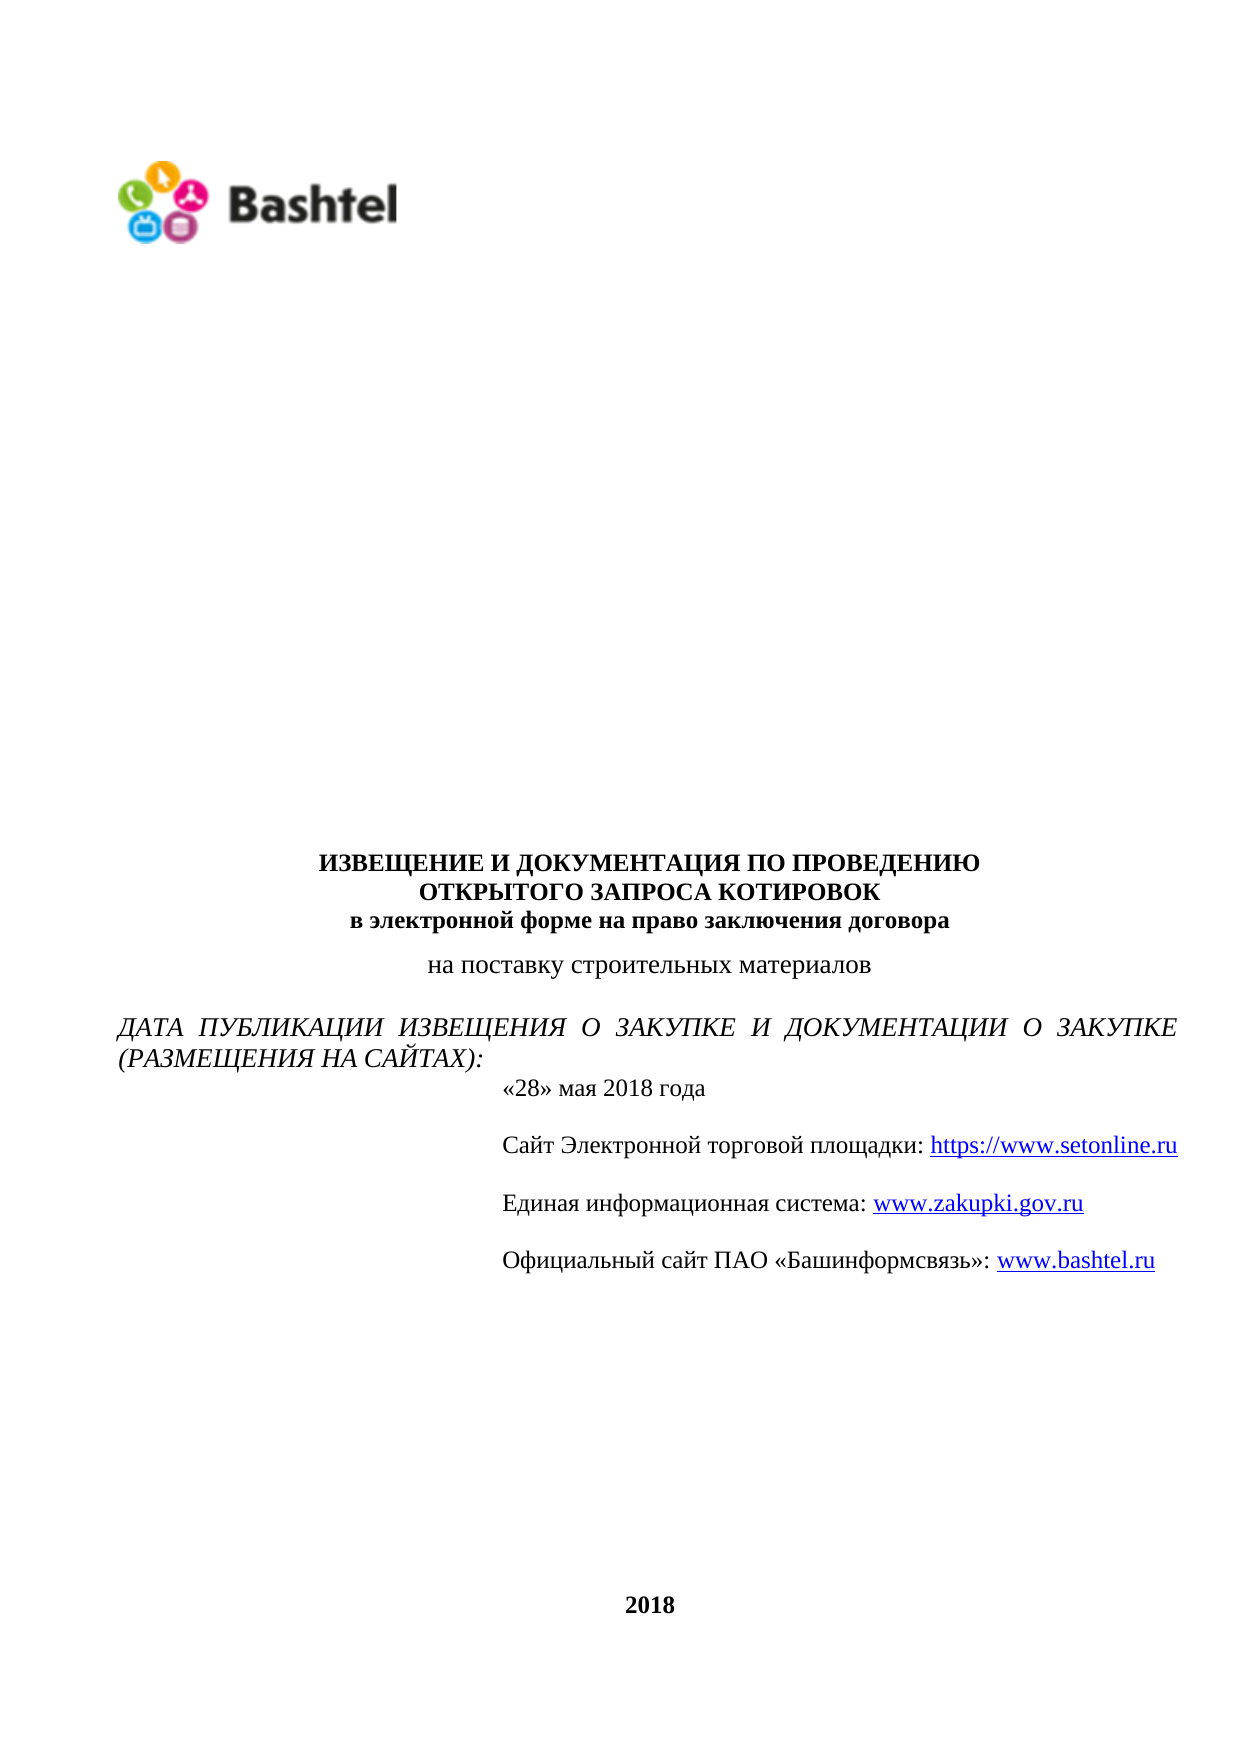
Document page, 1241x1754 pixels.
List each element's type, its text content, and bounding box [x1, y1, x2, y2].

text ОТКРЫТОГО ЗАПРОСА КОТИРОВОК [118, 877, 1181, 905]
picture [118, 161, 397, 244]
text ИЗВЕЩЕНИЕ И ДОКУМЕНТАЦИЯ ПО ПРОВЕДЕНИЮ [118, 848, 1181, 877]
text ДАТА ПУБЛИКАЦИИ ИЗВЕЩЕНИЯ О ЗАКУПКЕ И ДОКУМЕНТАЦИИ О ЗАКУПКЕ (РАЗМЕЩЕНИЯ НА САЙТАХ): [118, 1011, 1181, 1073]
text Сайт Электронной торговой площадки: https://www.setonline.ru [502, 1131, 1181, 1159]
text 2018 [118, 1591, 1181, 1619]
text Официальный сайт ПАО «Башинформсвязь»: www.bashtel.ru [502, 1246, 1181, 1274]
text Единая информационная система: www.zakupki.gov.ru [502, 1188, 1181, 1217]
text «28» мая 2018 года [502, 1073, 1181, 1102]
text в электронной форме на право заключения договора [118, 905, 1181, 934]
text на поставку строительных материалов [118, 948, 1181, 979]
